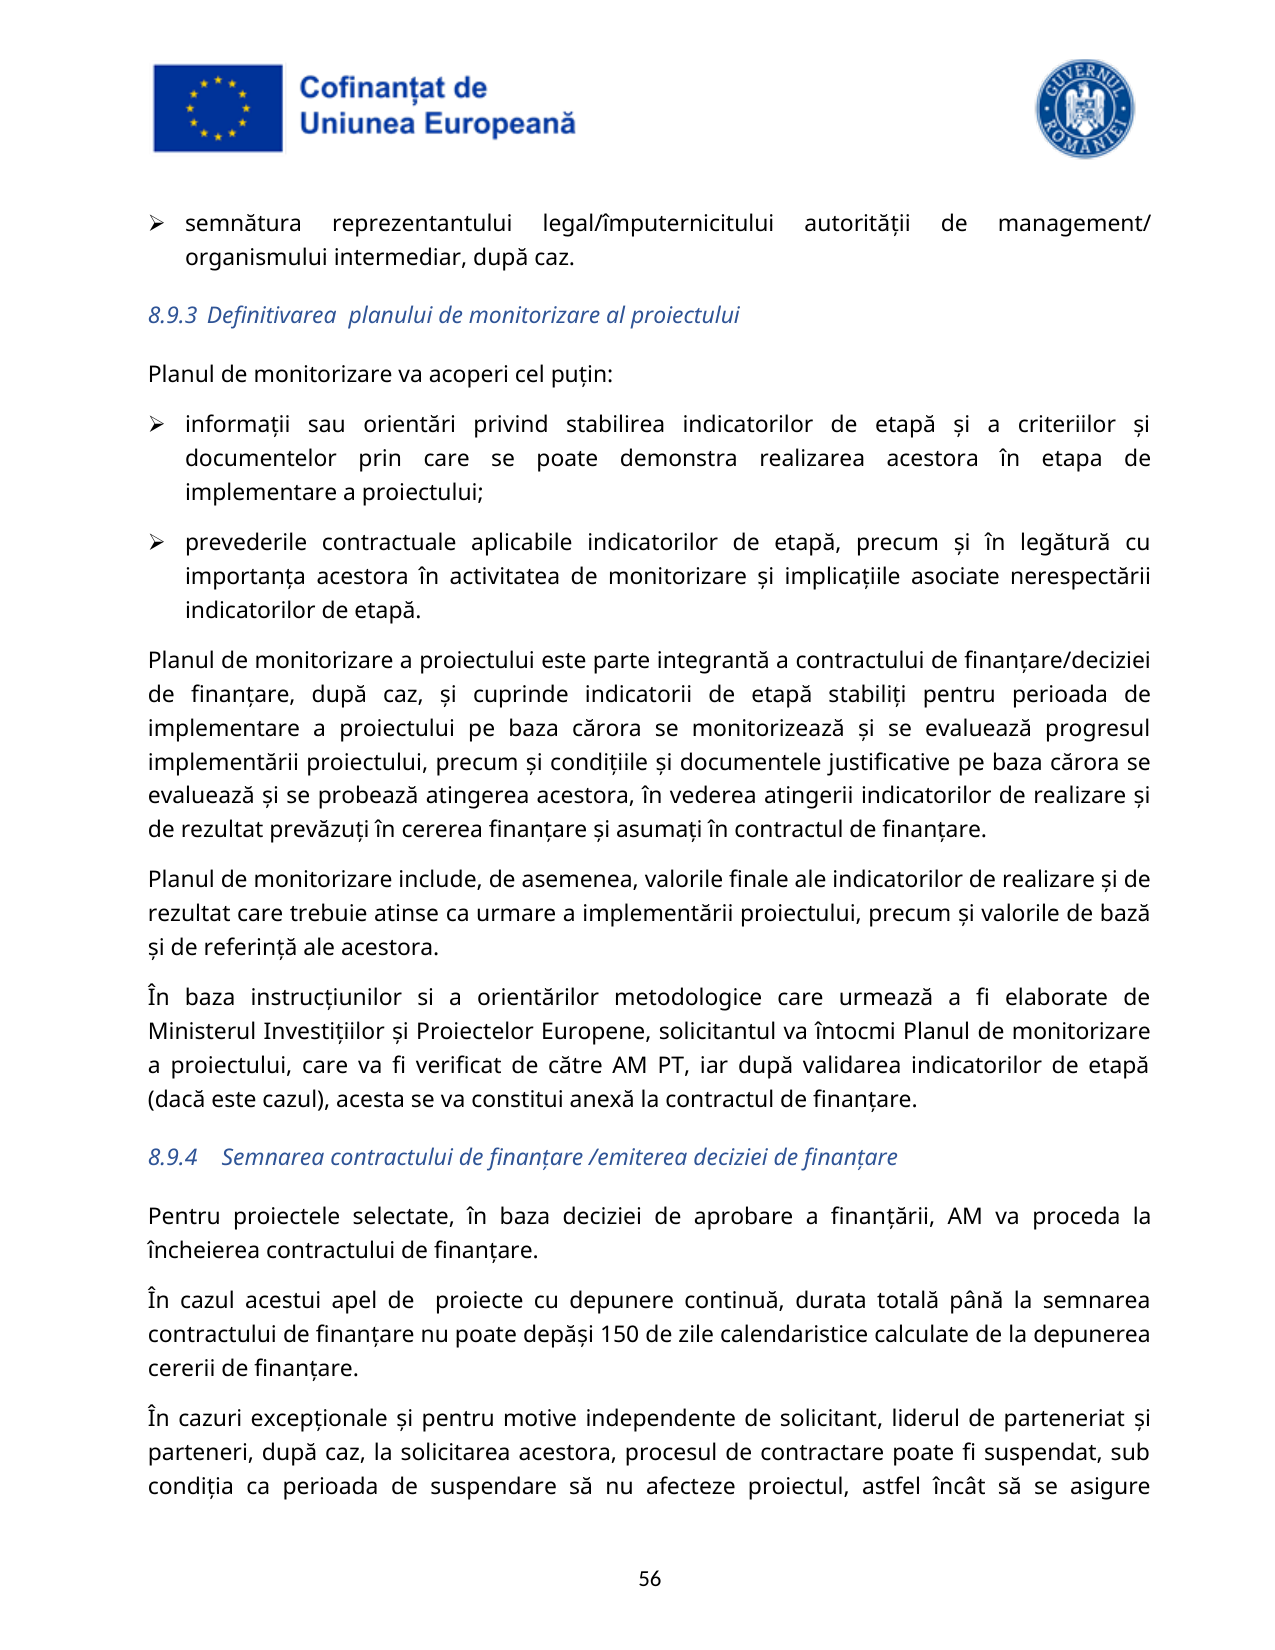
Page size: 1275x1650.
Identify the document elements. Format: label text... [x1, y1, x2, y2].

text Pentru proiectele selectate, în baza deciziei de aprobare a finanţării, AM va proceda la încheierea contractului de finanţare. [148, 1200, 1152, 1265]
list informații sau orientări privind stabilirea indicatorilor de etapă și a criteriilor și documentelor prin care se poate demonstra realizarea acestora în etapa de implementare a proiectului; [148, 408, 1152, 507]
text Planul de monitorizare include, de asemenea, valorile finale ale indicatorilor de realizare și de rezultat care trebuie atinse ca urmare a implementării proiectului, precum și valorile de bază și de referință ale acestora. [148, 863, 1152, 962]
text În baza instrucțiunilor si a orientărilor metodologice care urmează a fi elaborate de Ministerul Investițiilor și Proiectelor Europene, solicitantul va întocmi Planul de monitorizare a proiectului, care va fi verificat de către AM PT, iar după validarea indicatorilor de etapă (dacă este cazul), acesta se va constitui anexă la contractul de finanțare. [148, 981, 1152, 1114]
text Planul de monitorizare va acoperi cel puțin: [148, 358, 1152, 389]
picture [147, 59, 1137, 161]
list semnătura reprezentantului legal/împuternicitului autorităţii de management/ organismului intermediar, după caz. [148, 207, 1152, 272]
text În cazul acestui apel de proiecte cu depunere continuă, durata totală până la semnarea contractului de finanţare nu poate depăşi 150 de zile calendaristice calculate de la depunerea cererii de finanţare. [148, 1284, 1152, 1383]
text Planul de monitorizare a proiectului este parte integrantă a contractului de finanțare/deciziei de finanțare, după caz, și cuprinde indicatorii de etapă stabiliți pentru perioada de implementare a proiectului pe baza cărora se monitorizează și se evaluează progresul implementării proiectului, precum și condițiile și documentele justificative pe baza cărora se evaluează și se probează atingerea acestora, în vederea atingerii indicatorilor de realizare și de rezultat prevăzuți în cererea finanțare și asumați în contractul de finanțare. [148, 644, 1152, 844]
subtitle Definitivarea planului de monitorizare al proiectului [148, 299, 1152, 331]
list prevederile contractuale aplicabile indicatorilor de etapă, precum și în legătură cu importanța acestora în activitatea de monitorizare și implicațiile asociate nerespectării indicatorilor de etapă. [148, 526, 1152, 625]
subtitle Semnarea contractului de finanțare /emiterea deciziei de finanțare [148, 1141, 1152, 1173]
